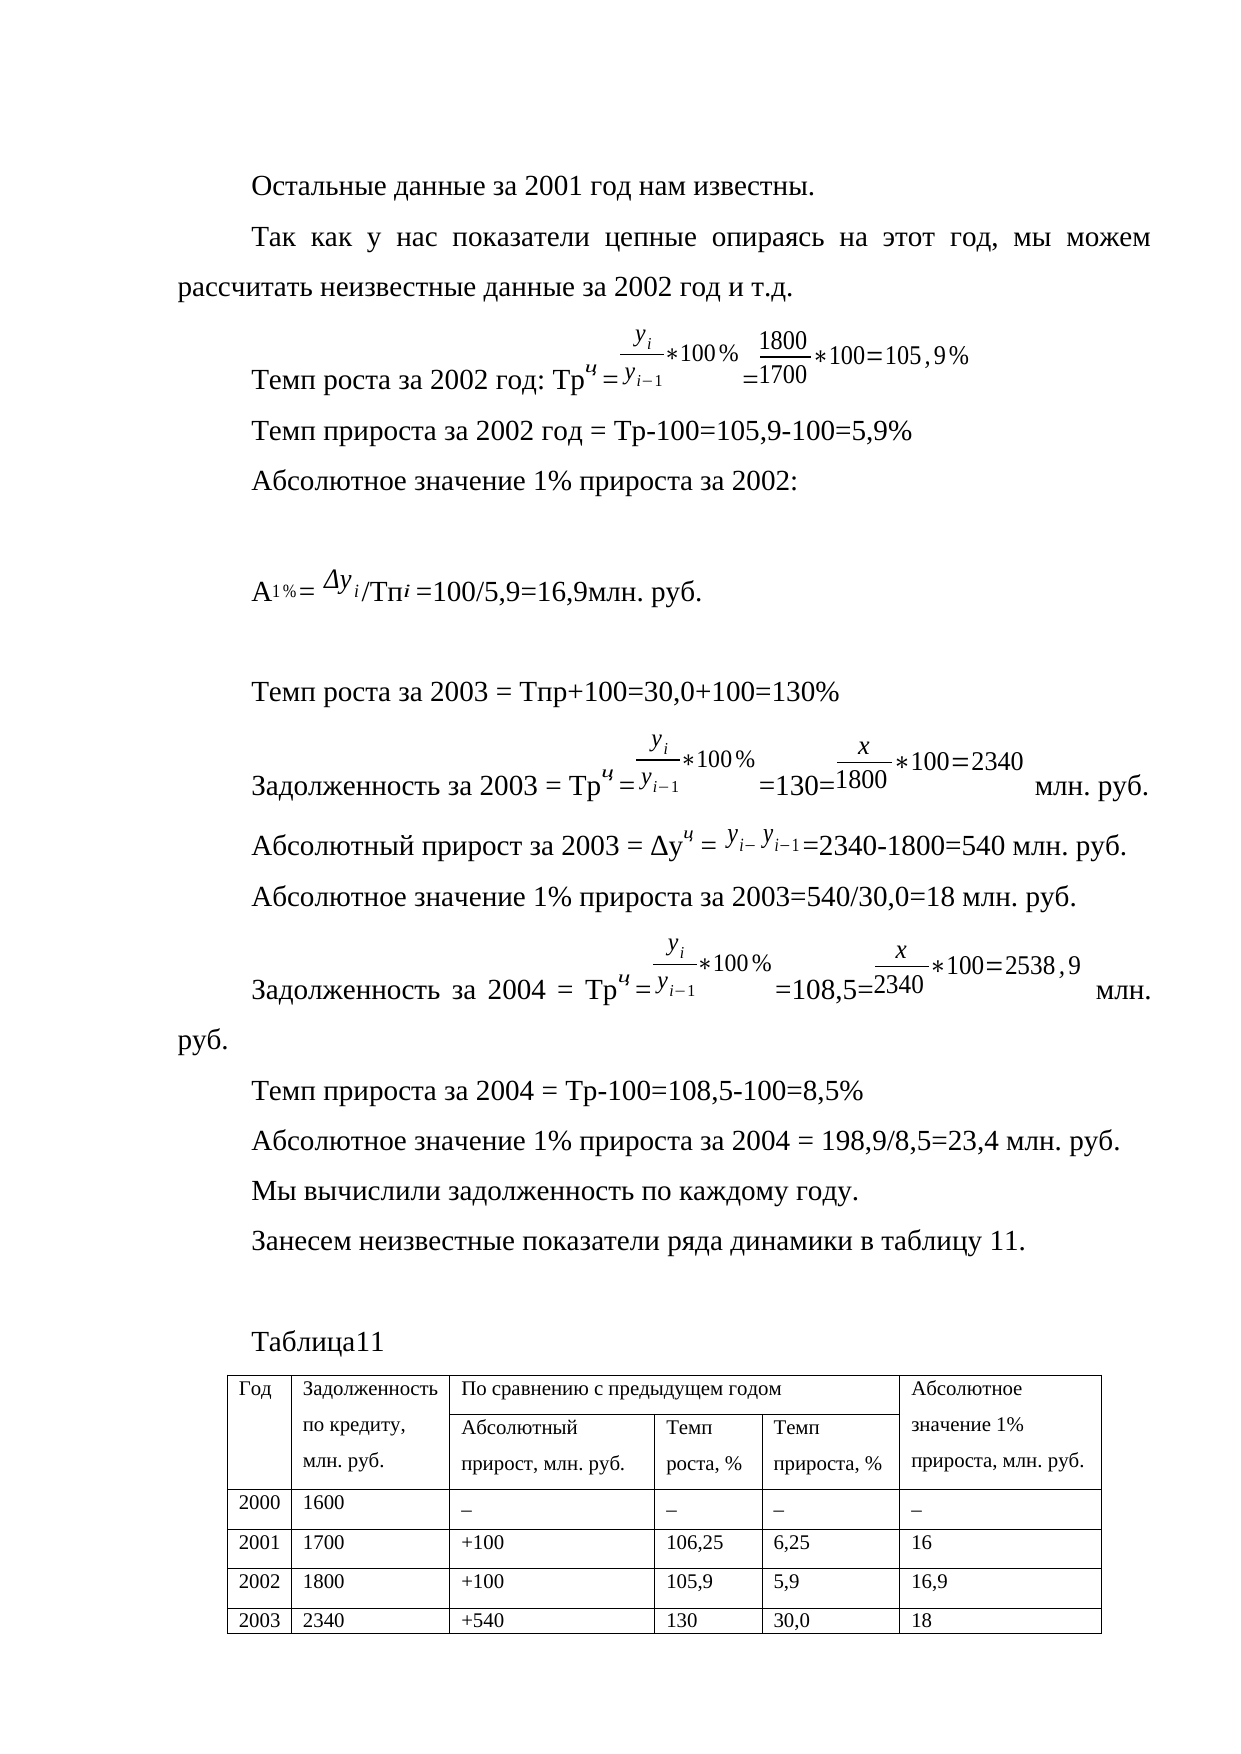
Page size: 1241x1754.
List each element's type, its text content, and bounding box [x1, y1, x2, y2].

table_cell 1700 [292, 1530, 449, 1568]
table_cell 1800 [292, 1569, 449, 1607]
table_cell 1600 [292, 1490, 449, 1529]
table_cell Абсолютный прирост, млн. руб. [450, 1415, 654, 1489]
table_cell 6,25 [763, 1530, 899, 1568]
table_cell _ [763, 1490, 899, 1529]
text Темп прироста за 2004 = Тр-100=108,5-100=8,5% [177, 1073, 1152, 1106]
table_cell +100 [450, 1530, 654, 1568]
table_cell 16,9 [900, 1569, 1101, 1607]
table_cell 2003 [228, 1609, 291, 1632]
text Темп прироста за 2002 год = Тр-100=105,9-100=5,9% [177, 413, 1152, 446]
table_header По сравнению с предыдущем годом [450, 1376, 899, 1414]
table_cell 2000 [228, 1490, 291, 1529]
table_cell Темп роста, % [655, 1415, 762, 1489]
table_cell 105,9 [655, 1569, 762, 1607]
text Таблица11 [177, 1324, 1152, 1358]
table_cell _ [655, 1490, 762, 1529]
text Занесем неизвестные показатели ряда динамики в таблицу 11. [177, 1223, 1152, 1257]
text Задолженность за 2003 = Тр==130= млн. руб. [177, 725, 1152, 801]
table_cell 30,0 [763, 1609, 899, 1632]
table_header Год [228, 1376, 291, 1489]
text Так как у нас показатели цепные опираясь на этот год, мы можем рассчитать неизвестные данные за 2002 год и т.д. [177, 219, 1152, 303]
table_cell 130 [655, 1609, 762, 1632]
text Остальные данные за 2001 год нам известны. [177, 168, 1152, 202]
table_cell 2001 [228, 1530, 291, 1568]
table_cell 18 [900, 1609, 1101, 1632]
table_cell 2340 [292, 1609, 449, 1632]
text Абсолютное значение 1% прироста за 2004 = 198,9/8,5=23,4 млн. руб. [177, 1123, 1152, 1156]
text А= /Тп=100/5,9=16,9млн. руб. [177, 564, 1152, 607]
text Абсолютный прирост за 2003 = ∆y= =2340-1800=540 млн. руб. [177, 818, 1152, 862]
table_cell +540 [450, 1609, 654, 1632]
table_cell 2002 [228, 1569, 291, 1607]
text Мы вычислили задолженность по каждому году. [177, 1173, 1152, 1207]
table_cell 106,25 [655, 1530, 762, 1568]
table_cell 5,9 [763, 1569, 899, 1607]
text Задолженность за 2004 = Тр==108,5= млн. руб. [177, 929, 1152, 1056]
table_cell _ [450, 1490, 654, 1529]
text Абсолютное значение 1% прироста за 2002: [177, 463, 1152, 497]
text Темп роста за 2003 = Тпр+100=30,0+100=130% [177, 674, 1152, 708]
table_cell +100 [450, 1569, 654, 1607]
table_cell _ [900, 1490, 1101, 1529]
table_header Абсолютное значение 1% прироста, млн. руб. [900, 1376, 1101, 1489]
table_cell Темп прироста, % [763, 1415, 899, 1489]
table_header Задолженность по кредиту, млн. руб. [292, 1376, 449, 1489]
text Темп роста за 2002 год: Тр== [177, 319, 1152, 396]
table_cell 16 [900, 1530, 1101, 1568]
text Абсолютное значение 1% прироста за 2003=540/30,0=18 млн. руб. [177, 879, 1152, 912]
